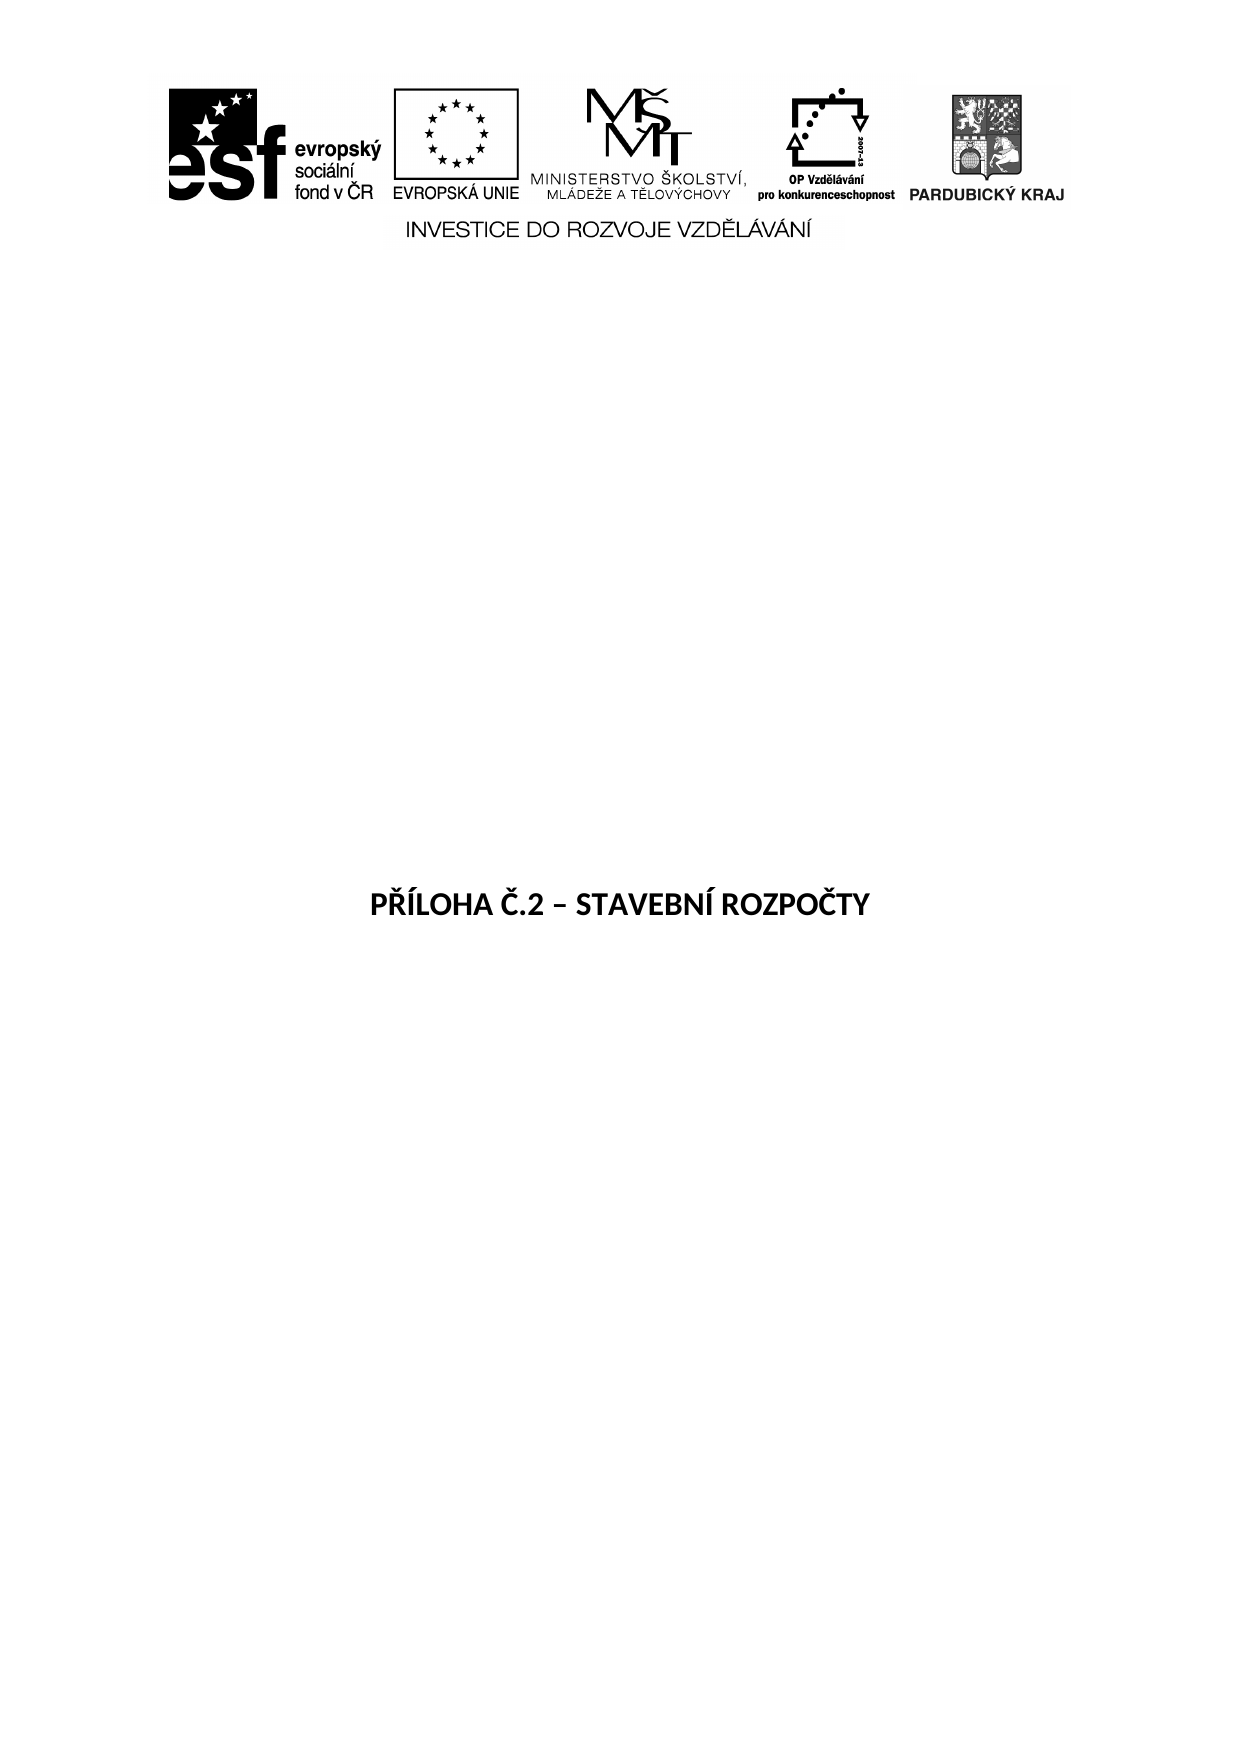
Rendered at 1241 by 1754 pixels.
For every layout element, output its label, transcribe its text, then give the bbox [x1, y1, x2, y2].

picture [147, 73, 1071, 210]
text PŘÍLOHA Č.2 – STAVEBNÍ ROZPOČTY [148, 883, 1093, 924]
picture [383, 215, 845, 250]
